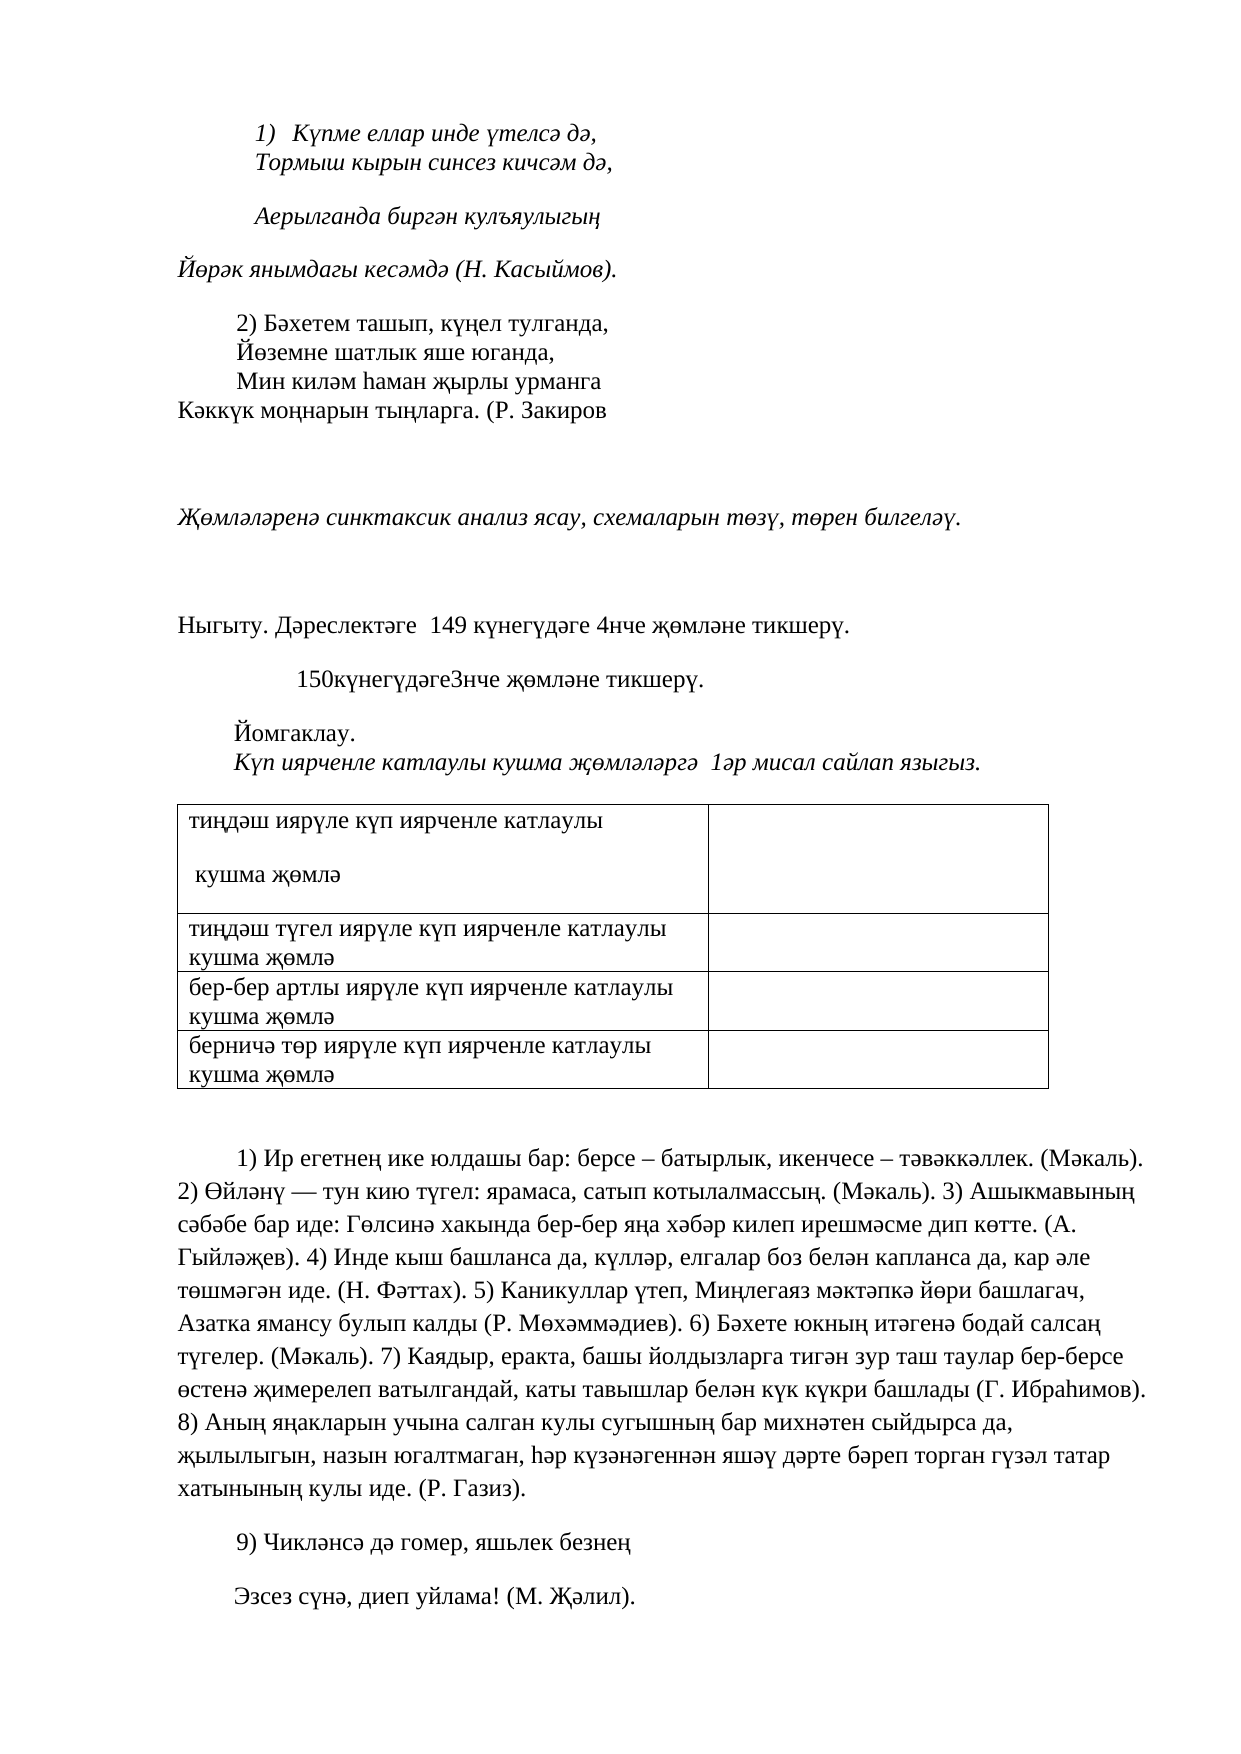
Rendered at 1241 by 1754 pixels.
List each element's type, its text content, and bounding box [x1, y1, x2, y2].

text Эзсез сүнә, диеп уйлама! (М. Җәлил). [177, 1581, 1160, 1609]
text Аерылганда биргән кулъяулыгың [177, 201, 1152, 229]
text Мин киләм һаман җырлы урманга [177, 366, 1152, 395]
table_cell бер-бер артлы иярүле күп иярченле катлаулы кушма җөмлә [178, 972, 708, 1029]
table_header [709, 805, 1048, 912]
text 2) Бәхетем ташып, күңел тулганда, [177, 308, 1152, 337]
text 9) Чикләнсә дә гомер, яшьлек безнең [177, 1527, 1152, 1556]
table_cell тиңдәш түгел иярүле күп иярченле катлаулы кушма җөмлә [178, 914, 708, 971]
text 150күнегүдәге3нче җөмләне тикшерү. [177, 664, 1152, 693]
text Тормыш кырын синсез кичсәм дә, [177, 147, 1152, 176]
text Йөрәк янымдагы кесәмдә (Н. Касыймов). [177, 254, 1152, 283]
table_header тиңдәш иярүле күп иярченле катлаулы кушма җөмлә [178, 805, 708, 912]
table_cell [709, 914, 1048, 971]
table_cell [709, 972, 1048, 1029]
table_cell [709, 1031, 1048, 1088]
text 1) Ир егетнең ике юлдашы бар: берсе – батырлык, икенчесе – тәвәккәллек. (Мәкаль). 2) Өйләнү — тун кию түгел: ярамаса, сатып котылалмассың. (Мәкаль). 3) Ашыкмавының сәбәбе бар иде: Гөлсинә хакында бер-бер яңа хәбәр килеп ирешмәсме дип көтте. (А. Гыйләҗев). 4) Инде кыш башланса да, күлләр, елгалар боз белән капланса да, кар әле төшмәгән иде. (Н. Фәттах). 5) Каникуллар үтеп, Миңлегаяз мәктәпкә йөри башлагач, Азатка ямансу булып калды (Р. Мөхәммәдиев). 6) Бәхете юкның итәгенә бодай салсаң түгелер. (Мәкаль). 7) Каядыр, еракта, башы йолдызларга тигән зур таш таулар бер-берсе өстенә җимерелеп ватылгандай, каты тавышлар белән күк күкри башлады (Г. Ибраһимов). 8) Аның яңакларын учына салган кулы сугышның бар михнәтен сыйдырса да, җылылыгын, назын югалтмаган, һәр күзәнәгеннән яшәү дәрте бәреп торган гүзәл татар хатынының кулы иде. (Р. Газиз). [177, 1143, 1152, 1502]
text Йомгаклау. [177, 718, 1160, 747]
text Кәккүк моңнарын тыңларга. (Р. Закиров [177, 395, 1152, 423]
text Күп иярченле катлаулы кушма җөмләләргә 1әр мисал сайлап языгыз. [177, 747, 1160, 775]
text Җөмләләренә синктаксик анализ ясау, схемаларын төзү, төрен билгеләү. [177, 502, 1152, 531]
text Ныгыту. Дәреслектәге 149 күнегүдәге 4нче җөмләне тикшерү. [177, 610, 1152, 639]
list Күпме еллар инде үтелсә дә, [254, 118, 1152, 147]
table_cell берничә төр иярүле күп иярченле катлаулы кушма җөмлә [178, 1031, 708, 1088]
text Йөземне шатлык яше юганда, [177, 337, 1152, 366]
